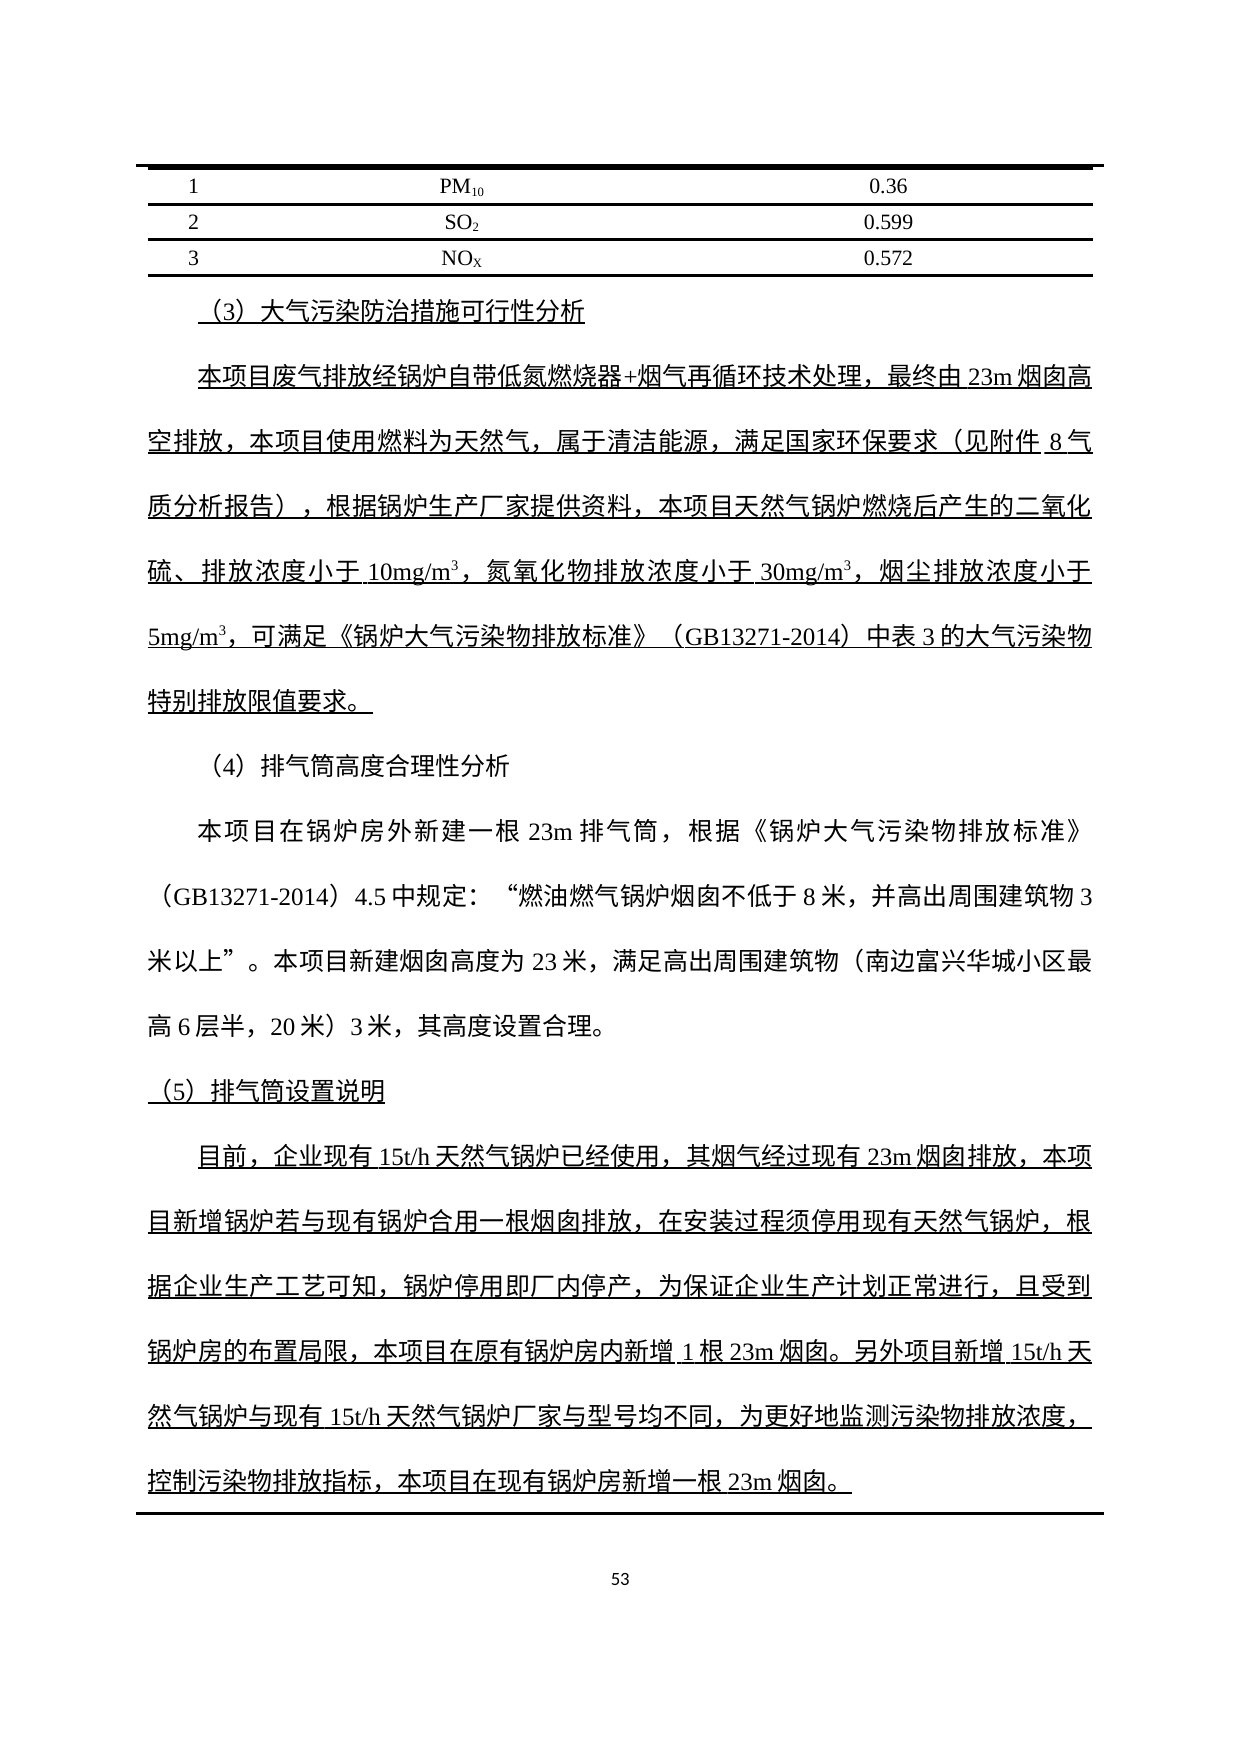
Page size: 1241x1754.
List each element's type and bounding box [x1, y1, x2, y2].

table_header [136, 167, 1104, 1512]
